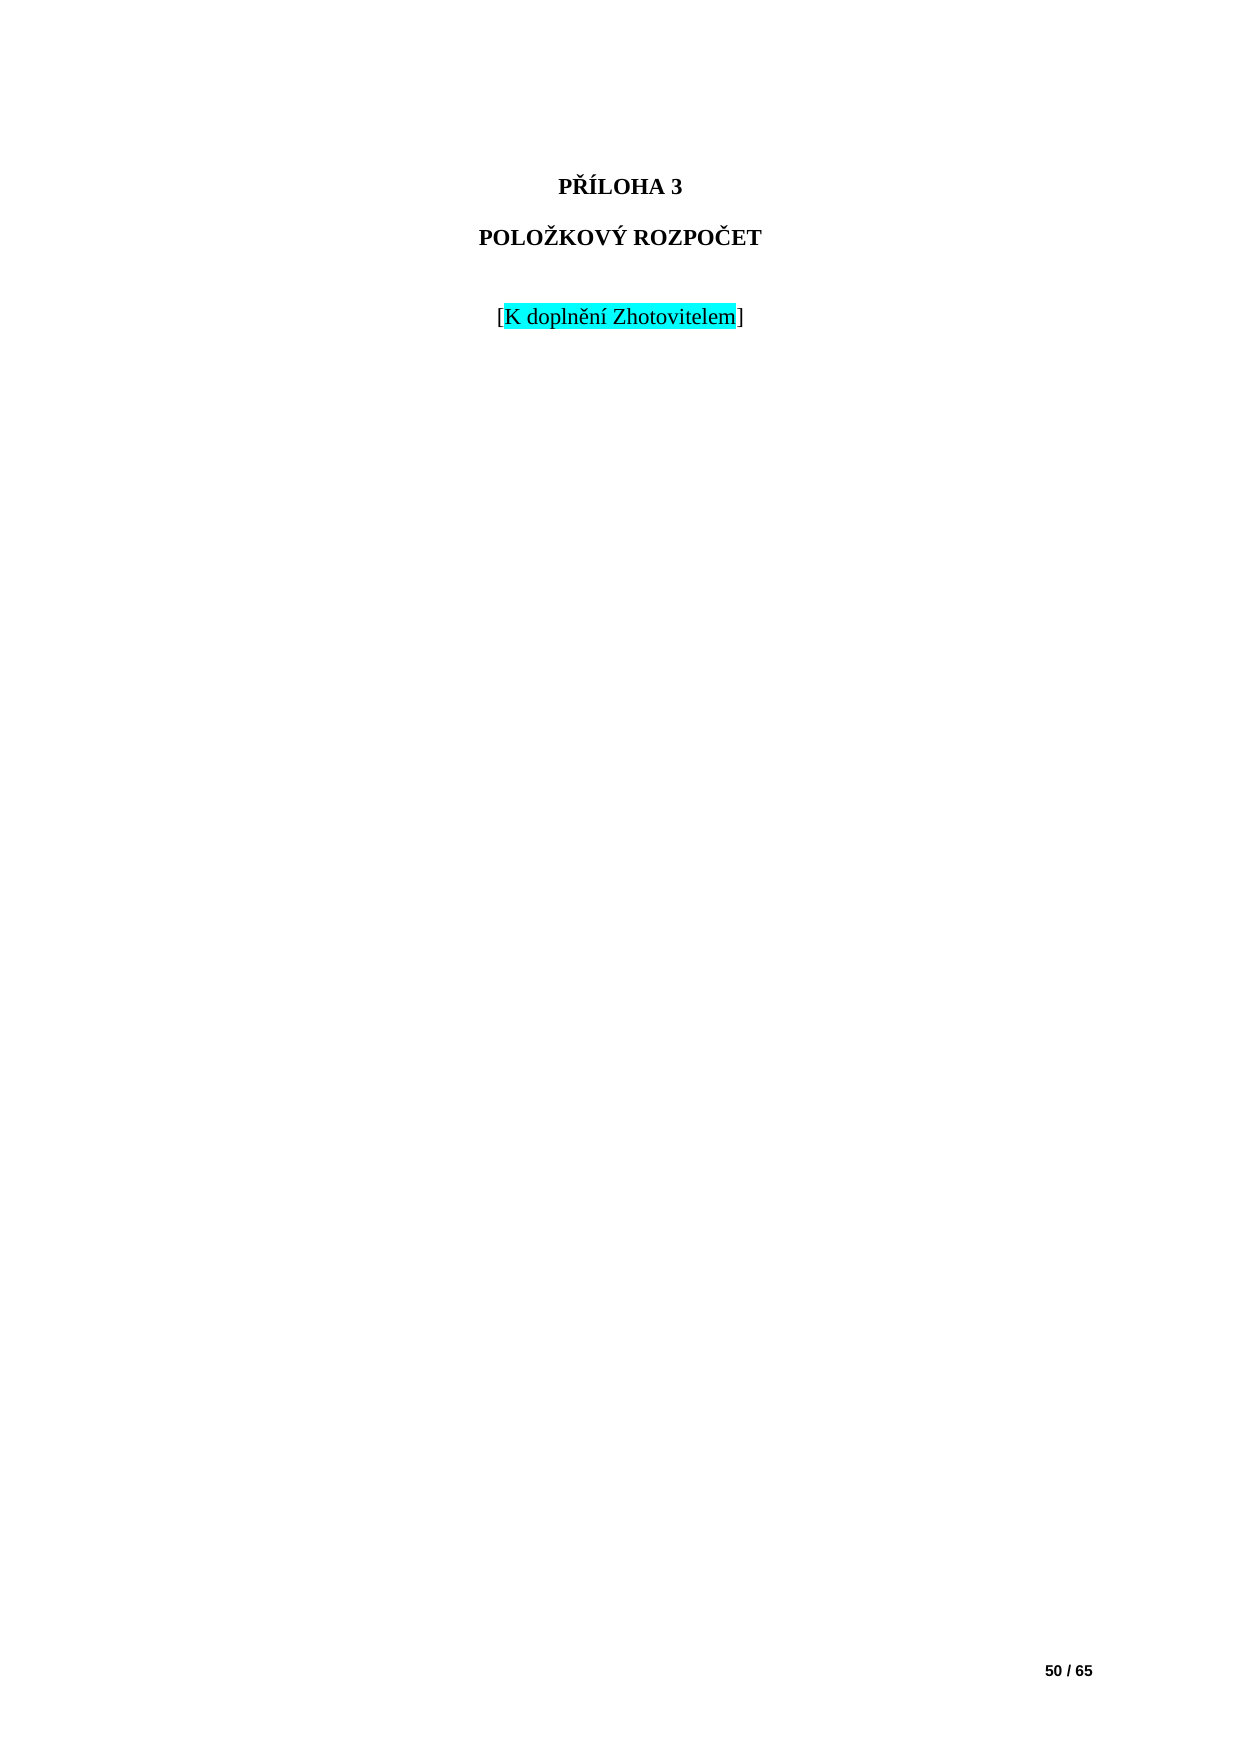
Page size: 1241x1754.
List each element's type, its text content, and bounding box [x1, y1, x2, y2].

text [K doplnění Zhotovitelem] [736, 303, 1092, 329]
text PŘÍLOHA 3 [148, 173, 1092, 199]
text [K doplnění Zhotovitelem] [148, 303, 504, 329]
text POLOŽKOVÝ ROZPOČET [148, 224, 1092, 250]
